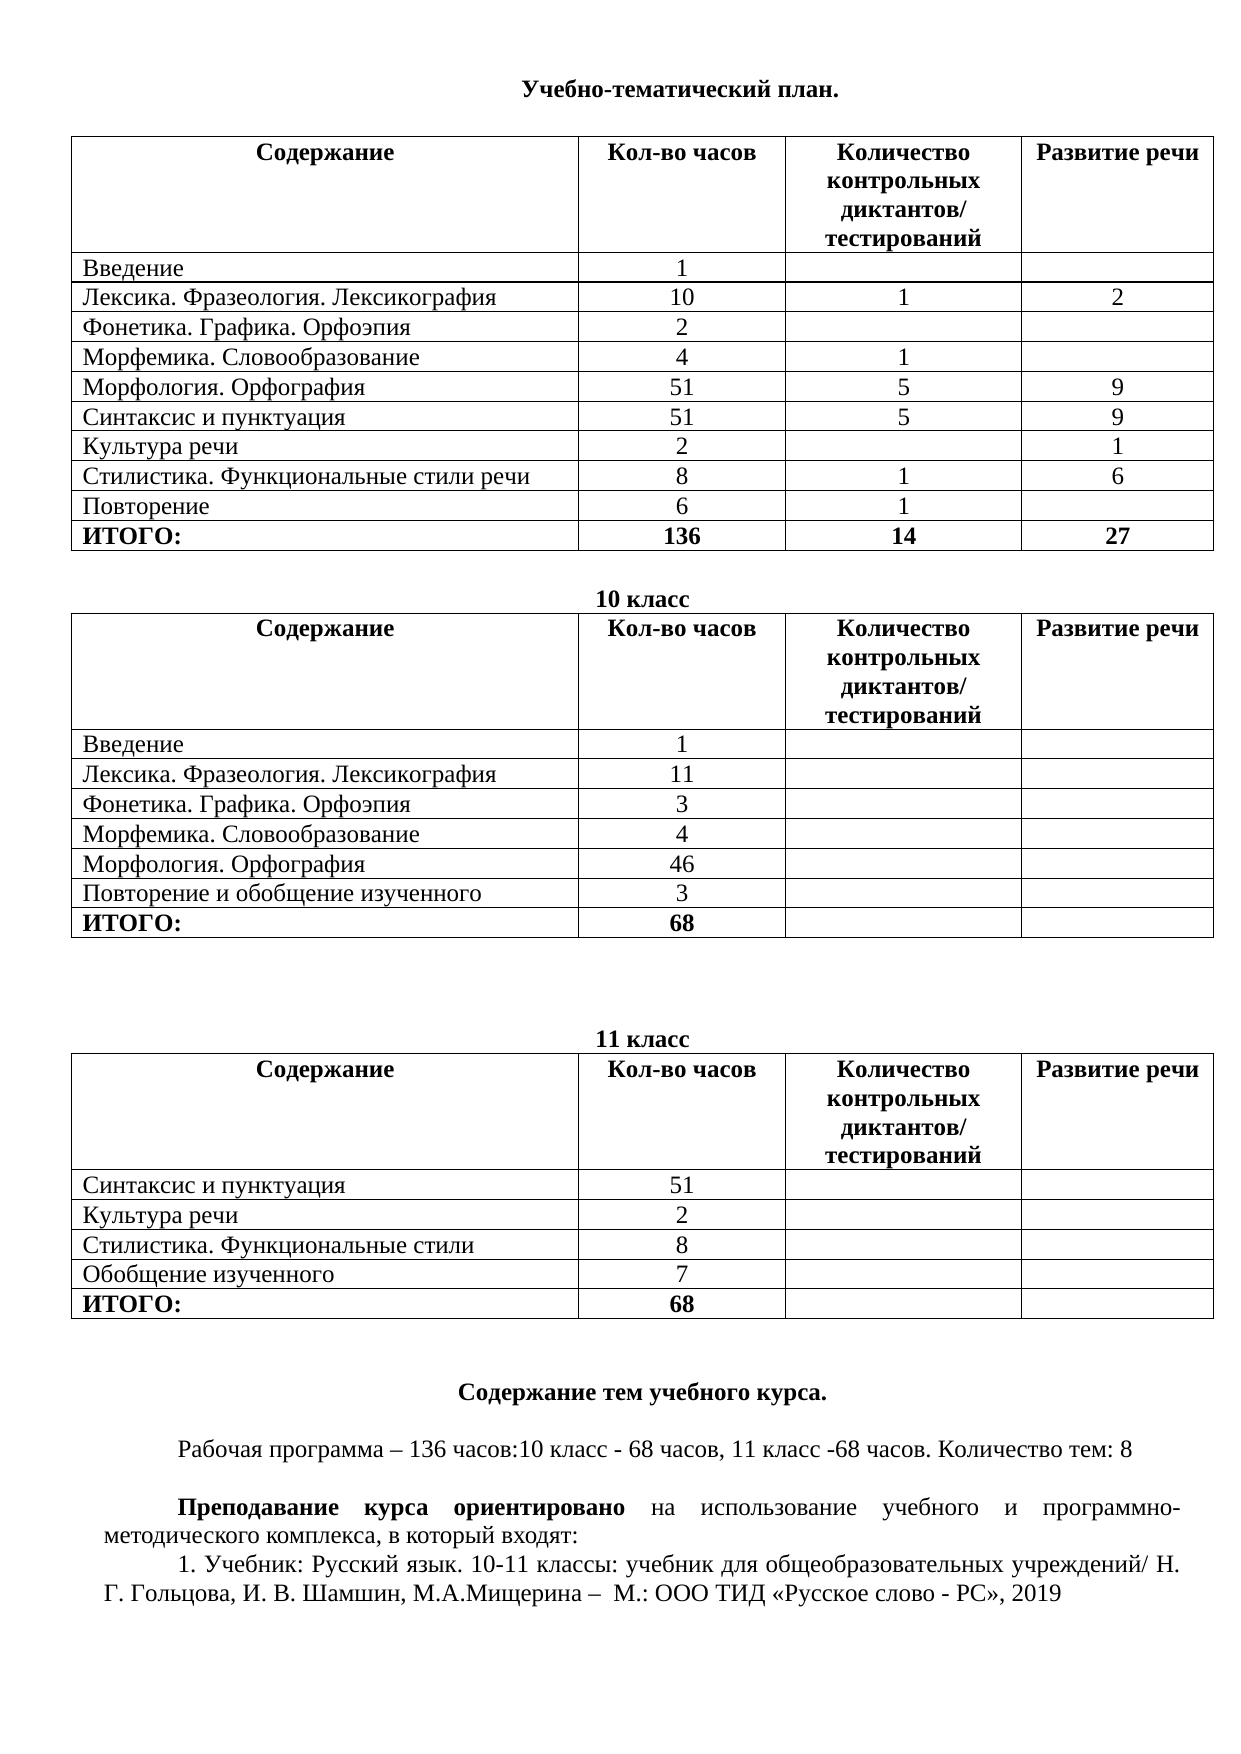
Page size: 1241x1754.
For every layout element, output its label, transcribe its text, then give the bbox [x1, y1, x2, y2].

table_cell 3 [579, 789, 785, 818]
table_cell [1022, 1289, 1213, 1318]
table_cell 3 [579, 879, 785, 907]
table_cell 1 [1022, 431, 1213, 460]
table_header Количество контрольных диктантов/ тестирований [786, 614, 1021, 728]
table_cell [786, 908, 1021, 937]
table_header Содержание [72, 137, 578, 252]
table_cell 51 [579, 402, 785, 430]
table_cell Обобщение изученного [72, 1260, 578, 1288]
table_cell Морфология. Орфография [72, 849, 578, 877]
text 10 класс [103, 584, 1181, 612]
table_header Развитие речи [1022, 137, 1213, 252]
table_cell 51 [579, 1170, 785, 1199]
table_cell [1022, 879, 1213, 907]
table_cell 11 [579, 759, 785, 788]
table_cell 1 [786, 342, 1021, 371]
table_cell [786, 1260, 1021, 1288]
table_cell ИТОГО: [72, 1289, 578, 1318]
table_cell 51 [579, 372, 785, 401]
list Учебно-тематический план. [178, 74, 1181, 103]
table_cell [1022, 730, 1213, 758]
table_cell 1 [786, 283, 1021, 311]
table_cell 8 [579, 1230, 785, 1258]
table_cell 1 [579, 253, 785, 281]
table_header Кол-во часов [579, 1054, 785, 1169]
table_cell 4 [579, 819, 785, 848]
table_cell Стилистика. Функциональные стили [72, 1230, 578, 1258]
table_header Развитие речи [1022, 614, 1213, 728]
table_cell [786, 849, 1021, 877]
text 11 класс [103, 1024, 1181, 1053]
table_header Содержание [72, 1054, 578, 1169]
table_cell [786, 1200, 1021, 1229]
table_cell Синтаксис и пунктуация [72, 1170, 578, 1199]
table_cell Стилистика. Функциональные стили речи [72, 461, 578, 490]
table_cell 8 [579, 461, 785, 490]
text Рабочая программа – 136 часов:10 класс - 68 часов, 11 класс -68 часов. Количество тем: 8 [103, 1434, 1181, 1463]
table_cell Синтаксис и пунктуация [72, 402, 578, 430]
table_cell [1022, 491, 1213, 520]
table_cell ИТОГО: [72, 908, 578, 937]
table_cell [786, 1230, 1021, 1258]
table_cell 6 [579, 491, 785, 520]
text Содержание тем учебного курса. [103, 1377, 1181, 1405]
table_cell [1022, 759, 1213, 788]
table_cell 6 [1022, 461, 1213, 490]
table_header Количество контрольных диктантов/ тестирований [786, 137, 1021, 252]
table_cell 1 [786, 491, 1021, 520]
table_header Развитие речи [1022, 1054, 1213, 1169]
table_cell 136 [579, 521, 785, 549]
table_cell Фонетика. Графика. Орфоэпия [72, 312, 578, 341]
table_cell Введение [72, 253, 578, 281]
table_cell 4 [579, 342, 785, 371]
table_cell 46 [579, 849, 785, 877]
table_cell 9 [1022, 372, 1213, 401]
table_cell 5 [786, 402, 1021, 430]
table_cell 27 [1022, 521, 1213, 549]
table_cell [1022, 849, 1213, 877]
table_cell Лексика. Фразеология. Лексикография [72, 283, 578, 311]
table_cell [786, 759, 1021, 788]
table_cell 14 [786, 521, 1021, 549]
table_cell 1 [579, 730, 785, 758]
table_cell 9 [1022, 402, 1213, 430]
table_cell [1022, 342, 1213, 371]
table_cell [1022, 253, 1213, 281]
table_cell [1022, 1230, 1213, 1258]
table_cell [786, 253, 1021, 281]
table_cell Повторение и обобщение изученного [72, 879, 578, 907]
table_cell 68 [579, 908, 785, 937]
table_cell Лексика. Фразеология. Лексикография [72, 759, 578, 788]
table_cell [786, 819, 1021, 848]
table_cell [1022, 312, 1213, 341]
table_cell [1022, 1170, 1213, 1199]
table_cell [786, 1289, 1021, 1318]
subtitle Преподавание курса ориентировано на использование учебного и программно-методического комплекса, в который входят: [103, 1492, 1181, 1549]
table_cell 7 [579, 1260, 785, 1288]
table_cell Морфология. Орфография [72, 372, 578, 401]
table_cell 10 [579, 283, 785, 311]
table_cell Культура речи [72, 431, 578, 460]
table_header Кол-во часов [579, 137, 785, 252]
table_cell ИТОГО: [72, 521, 578, 549]
table_cell Фонетика. Графика. Орфоэпия [72, 789, 578, 818]
table_cell Культура речи [72, 1200, 578, 1229]
text 1. Учебник: Русский язык. 10-11 классы: учебник для общеобразовательных учреждений/ Н. Г. Гольцова, И. В. Шамшин, М.А.Мищерина – М.: ООО ТИД «Русское слово - РС», 2019 [103, 1549, 1181, 1607]
table_cell [1022, 1260, 1213, 1288]
table_cell Введение [72, 730, 578, 758]
table_cell Морфемика. Словообразование [72, 342, 578, 371]
table_cell [1022, 908, 1213, 937]
table_cell Повторение [72, 491, 578, 520]
table_cell Морфемика. Словообразование [72, 819, 578, 848]
table_cell [786, 1170, 1021, 1199]
table_cell [1022, 789, 1213, 818]
table_header Количество контрольных диктантов/ тестирований [786, 1054, 1021, 1169]
table_cell [1022, 819, 1213, 848]
table_cell 2 [579, 431, 785, 460]
table_cell [786, 312, 1021, 341]
table_cell [786, 431, 1021, 460]
table_cell [1022, 1200, 1213, 1229]
table_cell [786, 730, 1021, 758]
table_cell 5 [786, 372, 1021, 401]
table_cell 2 [1022, 283, 1213, 311]
table_cell 68 [579, 1289, 785, 1318]
table_cell 2 [579, 312, 785, 341]
table_cell [786, 879, 1021, 907]
table_header Кол-во часов [579, 614, 785, 728]
table_cell [786, 789, 1021, 818]
table_cell 1 [786, 461, 1021, 490]
table_header Содержание [72, 614, 578, 728]
table_cell 2 [579, 1200, 785, 1229]
